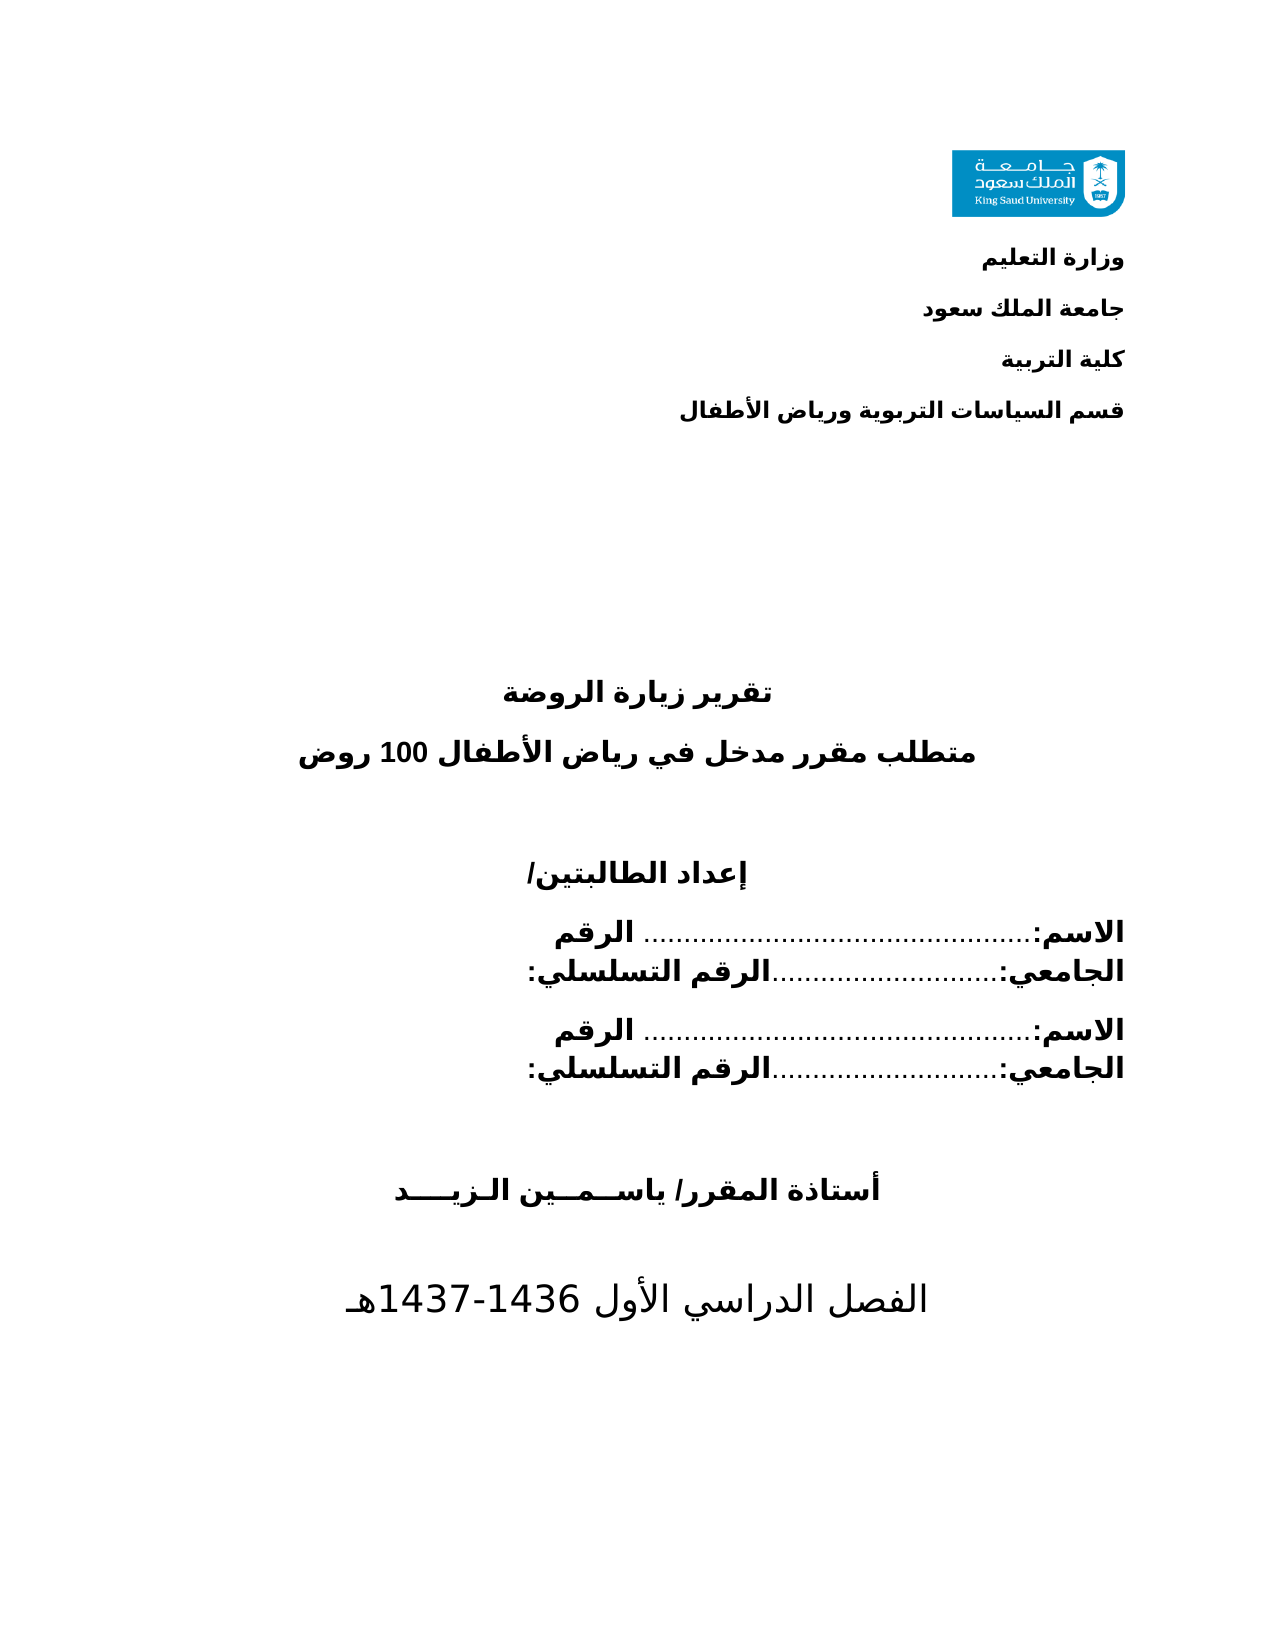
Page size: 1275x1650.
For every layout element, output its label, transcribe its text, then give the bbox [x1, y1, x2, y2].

picture [951, 150, 1125, 219]
text جامعة الملك سعود [150, 295, 1125, 321]
text الاسم:................................................ الرقم الجامعي:............................الرقم التسلسلي: [150, 1013, 1125, 1085]
text متطلب مقرر مدخل في رياض الأطفال 100 روض [150, 734, 1125, 768]
text الفصل الدراسي الأول 1436-1437هـ [150, 1277, 1125, 1321]
text تقرير زيارة الروضة [150, 675, 1125, 709]
text وزارة التعليم [150, 244, 1125, 270]
text كلية التربية [150, 346, 1125, 372]
text الاسم:................................................ الرقم الجامعي:............................الرقم التسلسلي: [150, 915, 1125, 987]
text أستاذة المقرر/ ياســمــين الـزيــــد [150, 1173, 1125, 1206]
text قسم السياسات التربوية ورياض الأطفال [150, 397, 1125, 423]
picture [1084, 157, 1117, 208]
text إعداد الطالبتين/ [150, 856, 1125, 889]
